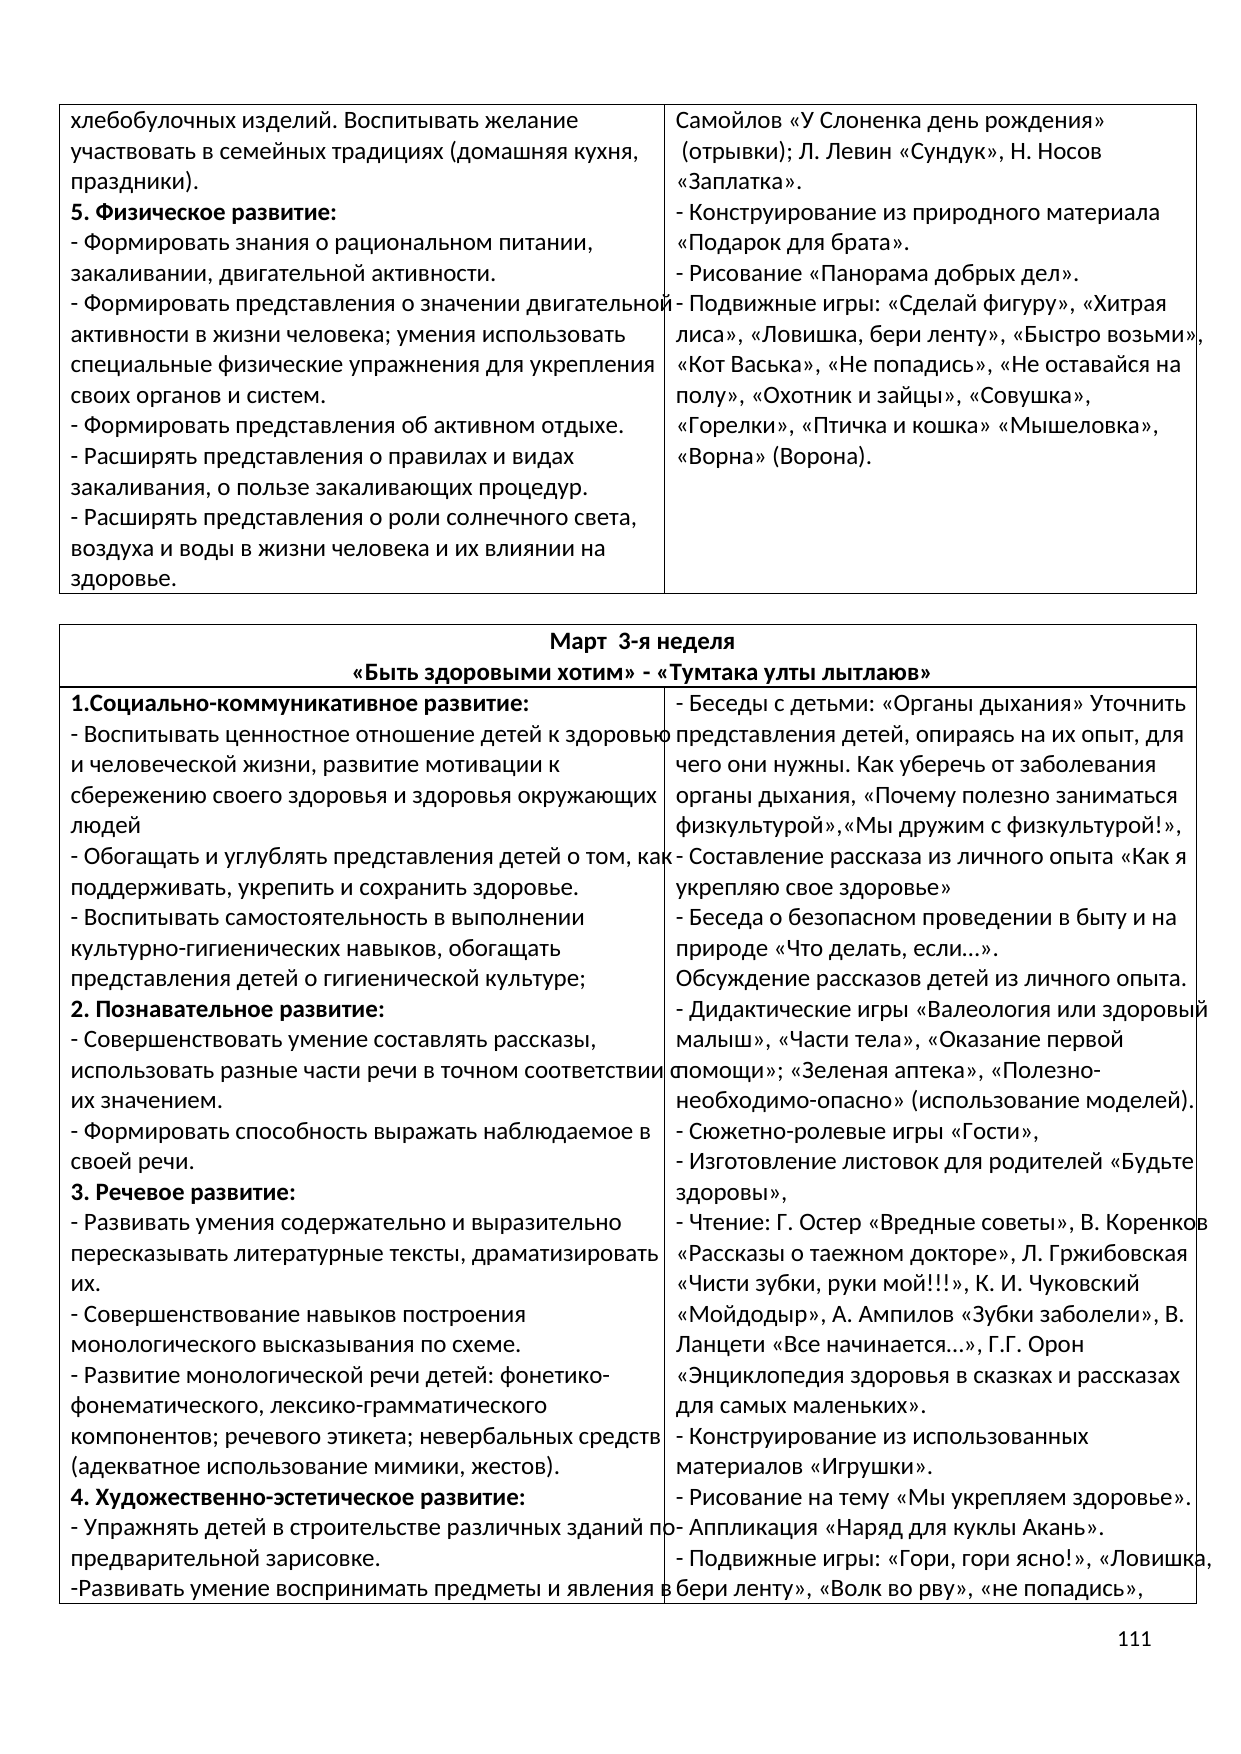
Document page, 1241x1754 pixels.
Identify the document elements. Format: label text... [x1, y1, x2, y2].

table_header Март 3-я неделя «Быть здоровыми хотим» - «Тумтака улты лытлаюв» [60, 625, 1196, 686]
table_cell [665, 688, 1196, 1603]
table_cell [60, 105, 664, 593]
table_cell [60, 688, 664, 1603]
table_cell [665, 105, 1196, 593]
